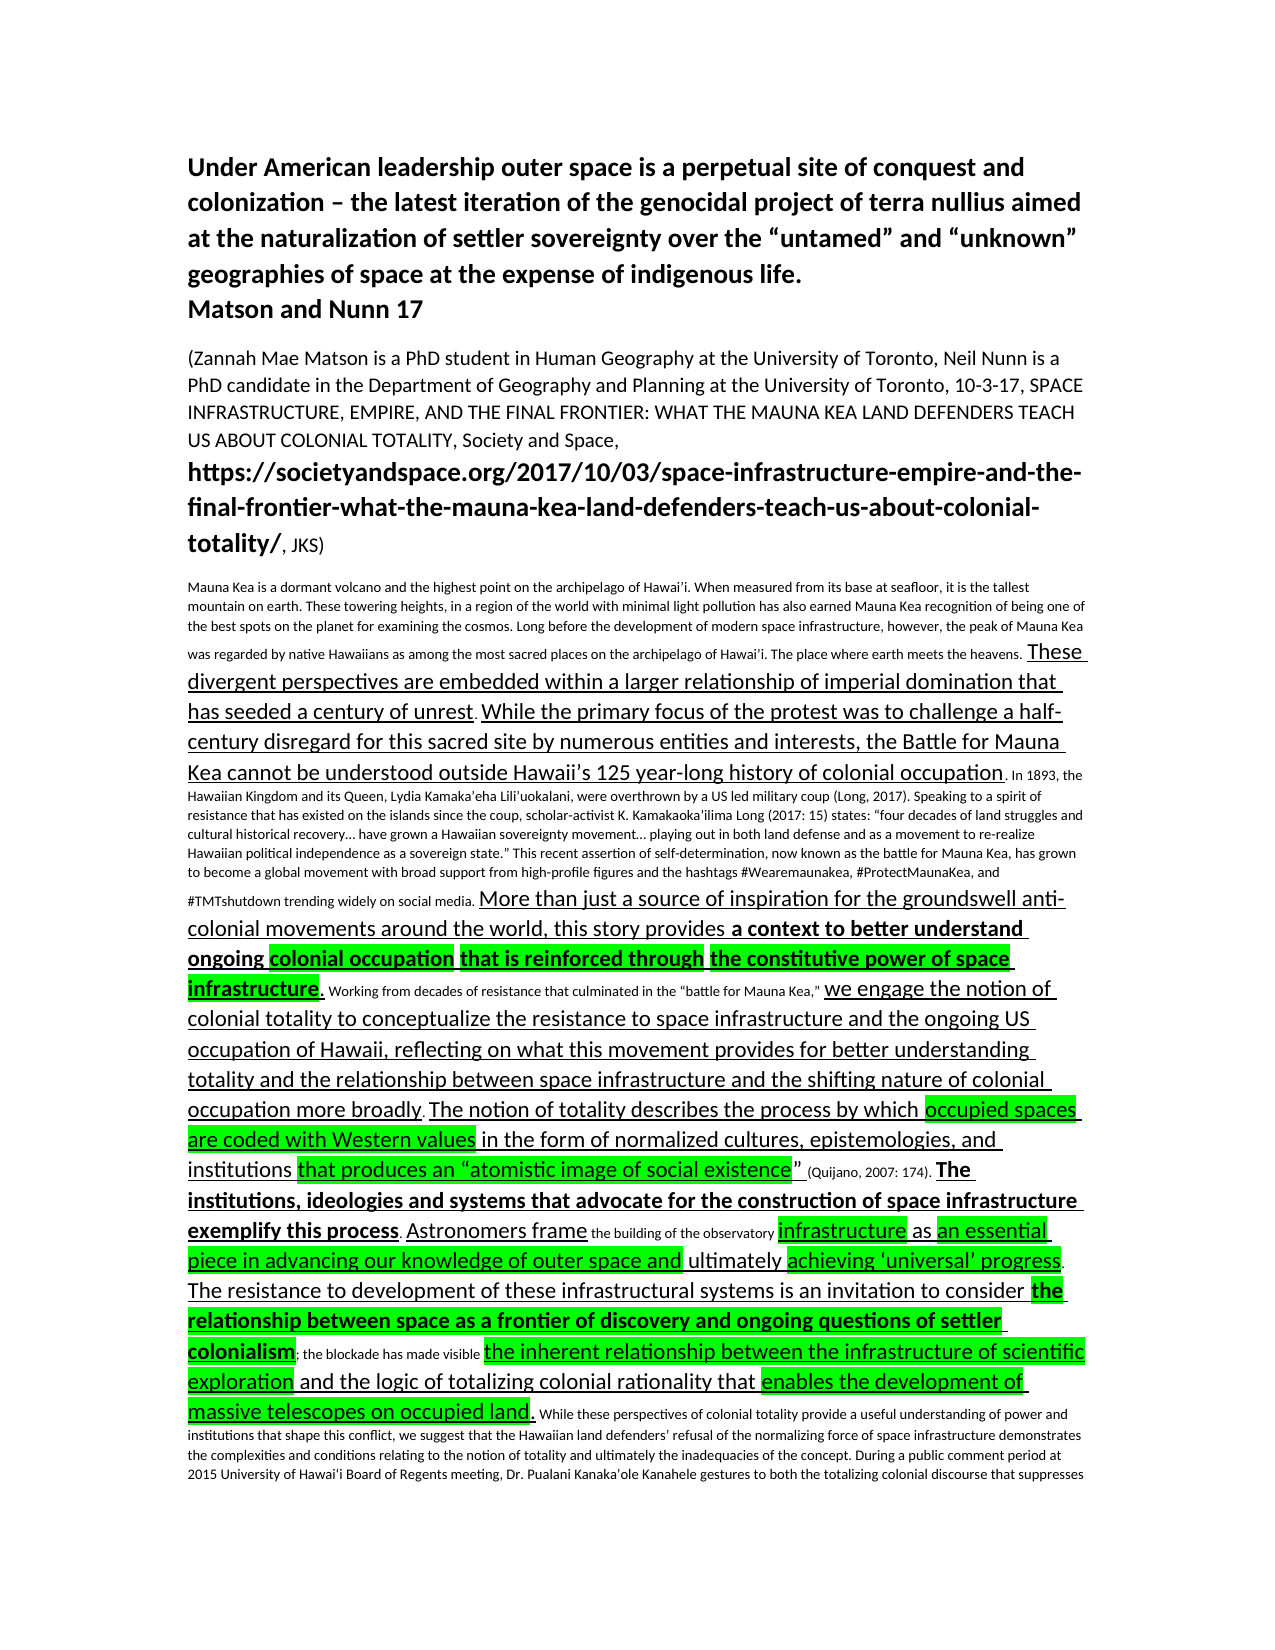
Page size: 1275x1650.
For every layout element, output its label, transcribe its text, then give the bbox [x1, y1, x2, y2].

subtitle Under American leadership outer space is a perpetual site of conquest and colonization – the latest iteration of the genocidal project of terra nullius aimed at the naturalization of settler sovereignty over the “untamed” and “unknown” geographies of space at the expense of indigenous life. [187, 150, 1087, 290]
text Matson and Nunn 17 [187, 292, 1087, 326]
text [187, 578, 1087, 1483]
text (Zannah Mae Matson is a PhD student in Human Geography at the University of Toronto, Neil Nunn is a PhD candidate in the Department of Geography and Planning at the University of Toronto, 10-3-17, SPACE INFRASTRUCTURE, EMPIRE, AND THE FINAL FRONTIER: WHAT THE MAUNA KEA LAND DEFENDERS TEACH US ABOUT COLONIAL TOTALITY, Society and Space, https://societyandspace.org/2017/10/03/space-infrastructure-empire-and-the-final-frontier-what-the-mauna-kea-land-defenders-teach-us-about-colonial-totality/, JKS) [187, 345, 1087, 559]
